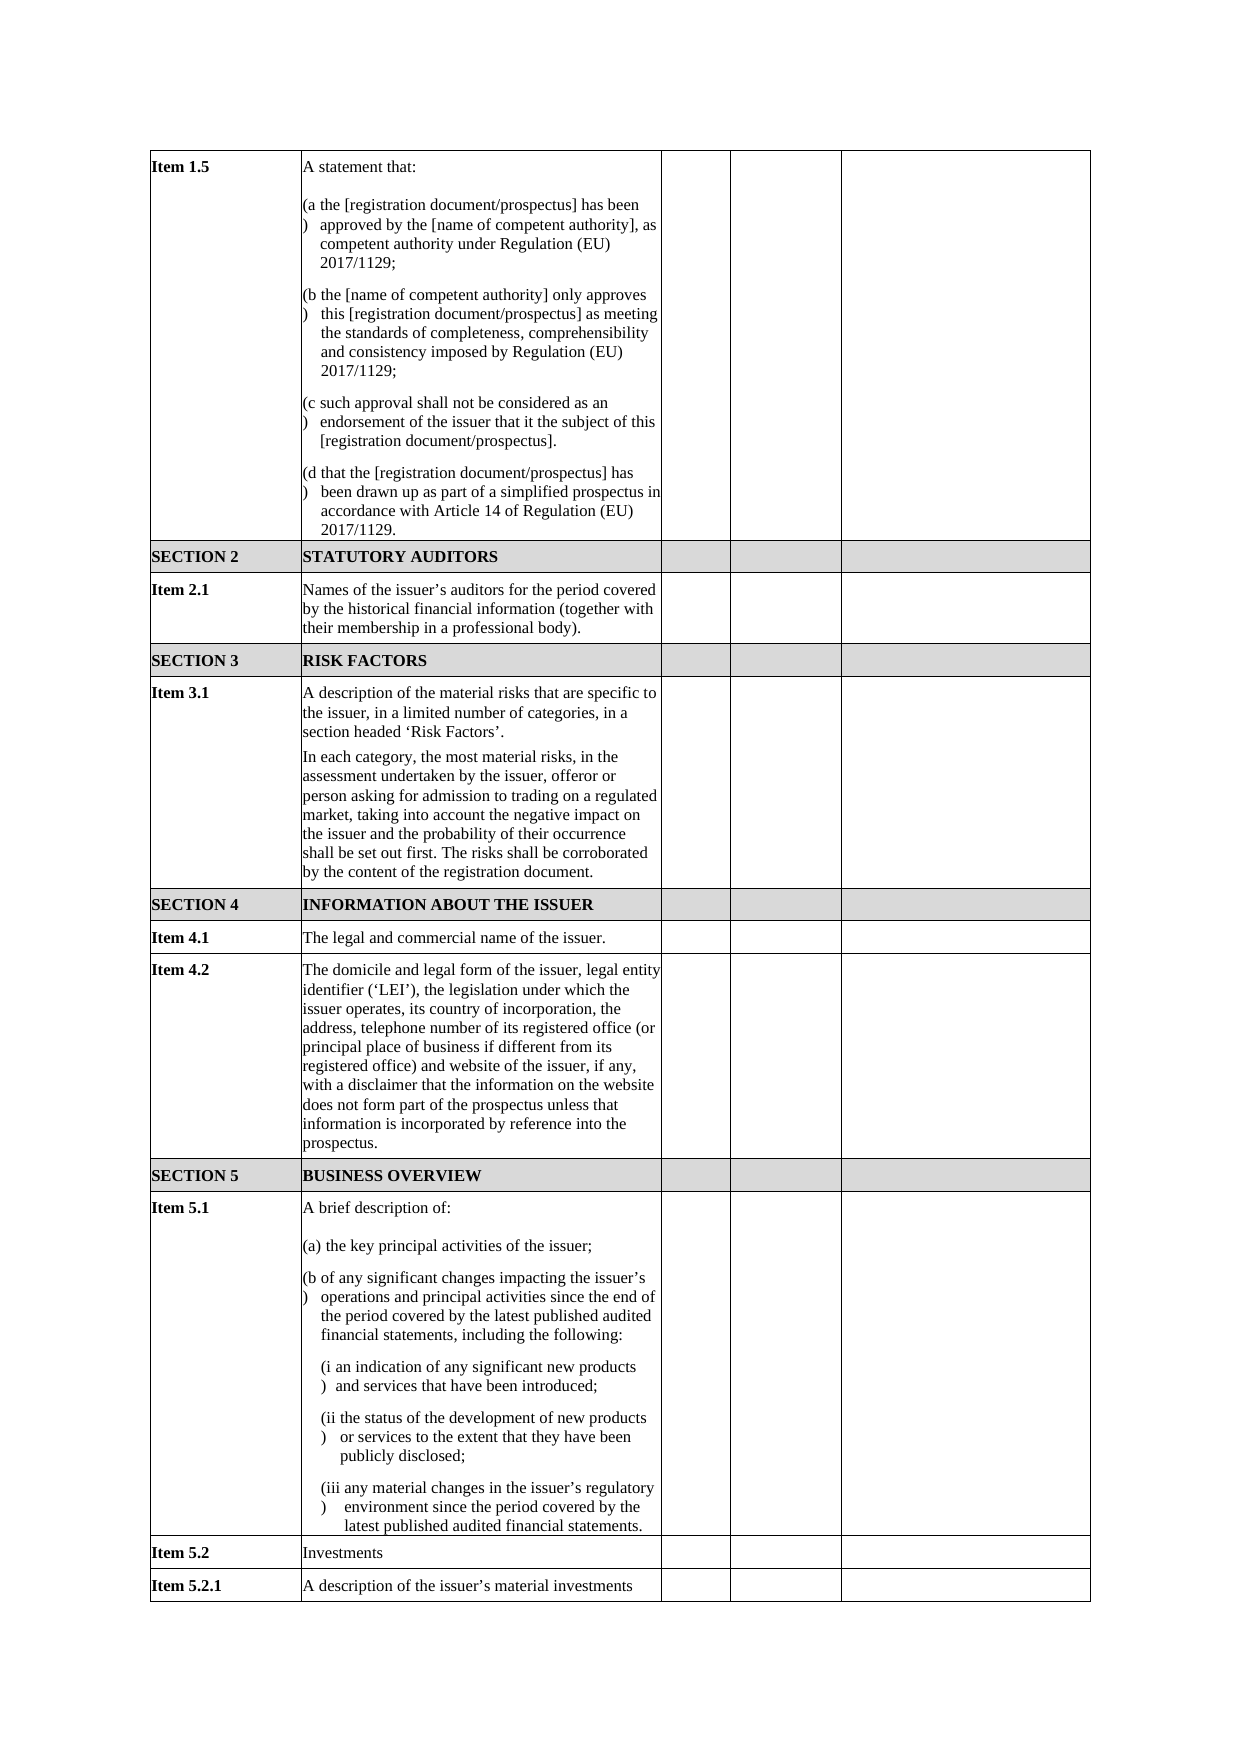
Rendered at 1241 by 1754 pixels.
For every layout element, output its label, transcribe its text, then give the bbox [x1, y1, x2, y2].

table_cell [662, 889, 730, 920]
table_cell [662, 644, 730, 676]
table_cell Item 4.2 [151, 954, 301, 1158]
table_cell [662, 954, 730, 1158]
table_cell [662, 573, 730, 643]
table_cell [731, 1536, 841, 1568]
table_cell [842, 573, 1090, 643]
table_cell [731, 573, 841, 643]
table_cell SECTION 2 [151, 541, 301, 572]
table_cell INFORMATION ABOUT THE ISSUER [302, 889, 661, 920]
table_cell Item 5.2.1 [151, 1569, 301, 1601]
table_cell [842, 1159, 1090, 1191]
table_cell [662, 1569, 730, 1601]
table_cell [842, 889, 1090, 920]
table_cell [662, 677, 730, 887]
table_cell [662, 541, 730, 572]
table_cell Item 3.1 [151, 677, 301, 887]
table_cell Item 5.1 [151, 1192, 301, 1535]
table_cell Item 1.5 [151, 151, 301, 539]
table_cell [731, 889, 841, 920]
table_cell [662, 1192, 730, 1535]
table_cell [731, 1192, 841, 1535]
table_cell [662, 921, 730, 953]
table_cell [842, 921, 1090, 953]
table_cell [662, 1159, 730, 1191]
table_cell Item 5.2 [151, 1536, 301, 1568]
table_cell A statement that: [302, 151, 661, 539]
table_cell [842, 541, 1090, 572]
table_cell The legal and commercial name of the issuer. [302, 921, 661, 953]
table_cell A description of the material risks that are specific to the issuer, in a limited number of categories, in a section headed ‘Risk Factors’. In each category, the most material risks, in the assessment undertaken by the issuer, offeror or person asking for admission to trading on a regulated market, taking into account the negative impact on the issuer and the probability of their occurrence shall be set out first. The risks shall be corroborated by the content of the registration document. [302, 677, 661, 887]
table_cell [731, 644, 841, 676]
table_cell Investments [302, 1536, 661, 1568]
table_cell [842, 151, 1090, 539]
table_cell [842, 644, 1090, 676]
table_cell SECTION 4 [151, 889, 301, 920]
table_cell Names of the issuer’s auditors for the period covered by the historical financial information (together with their membership in a professional body). [302, 573, 661, 643]
table_cell Item 4.1 [151, 921, 301, 953]
table_cell [731, 1569, 841, 1601]
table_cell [302, 1569, 661, 1601]
table_cell [731, 541, 841, 572]
table_cell [731, 1159, 841, 1191]
table_cell [662, 1536, 730, 1568]
table_cell [731, 921, 841, 953]
table_cell Item 2.1 [151, 573, 301, 643]
table_cell BUSINESS OVERVIEW [302, 1159, 661, 1191]
table_cell [731, 677, 841, 887]
table_cell A brief description of: [302, 1192, 661, 1535]
table_cell [842, 1192, 1090, 1535]
table_cell [842, 1536, 1090, 1568]
table_cell RISK FACTORS [302, 644, 661, 676]
table_cell [731, 954, 841, 1158]
table_cell STATUTORY AUDITORS [302, 541, 661, 572]
table_cell [731, 151, 841, 539]
table_cell [842, 954, 1090, 1158]
table_cell [842, 1569, 1090, 1601]
table_cell The domicile and legal form of the issuer, legal entity identifier (‘LEI’), the legislation under which the issuer operates, its country of incorporation, the address, telephone number of its registered office (or principal place of business if different from its registered office) and website of the issuer, if any, with a disclaimer that the information on the website does not form part of the prospectus unless that information is incorporated by reference into the prospectus. [302, 954, 661, 1158]
table_cell [662, 151, 730, 539]
table_cell SECTION 5 [151, 1159, 301, 1191]
table_cell SECTION 3 [151, 644, 301, 676]
table_cell [842, 677, 1090, 887]
